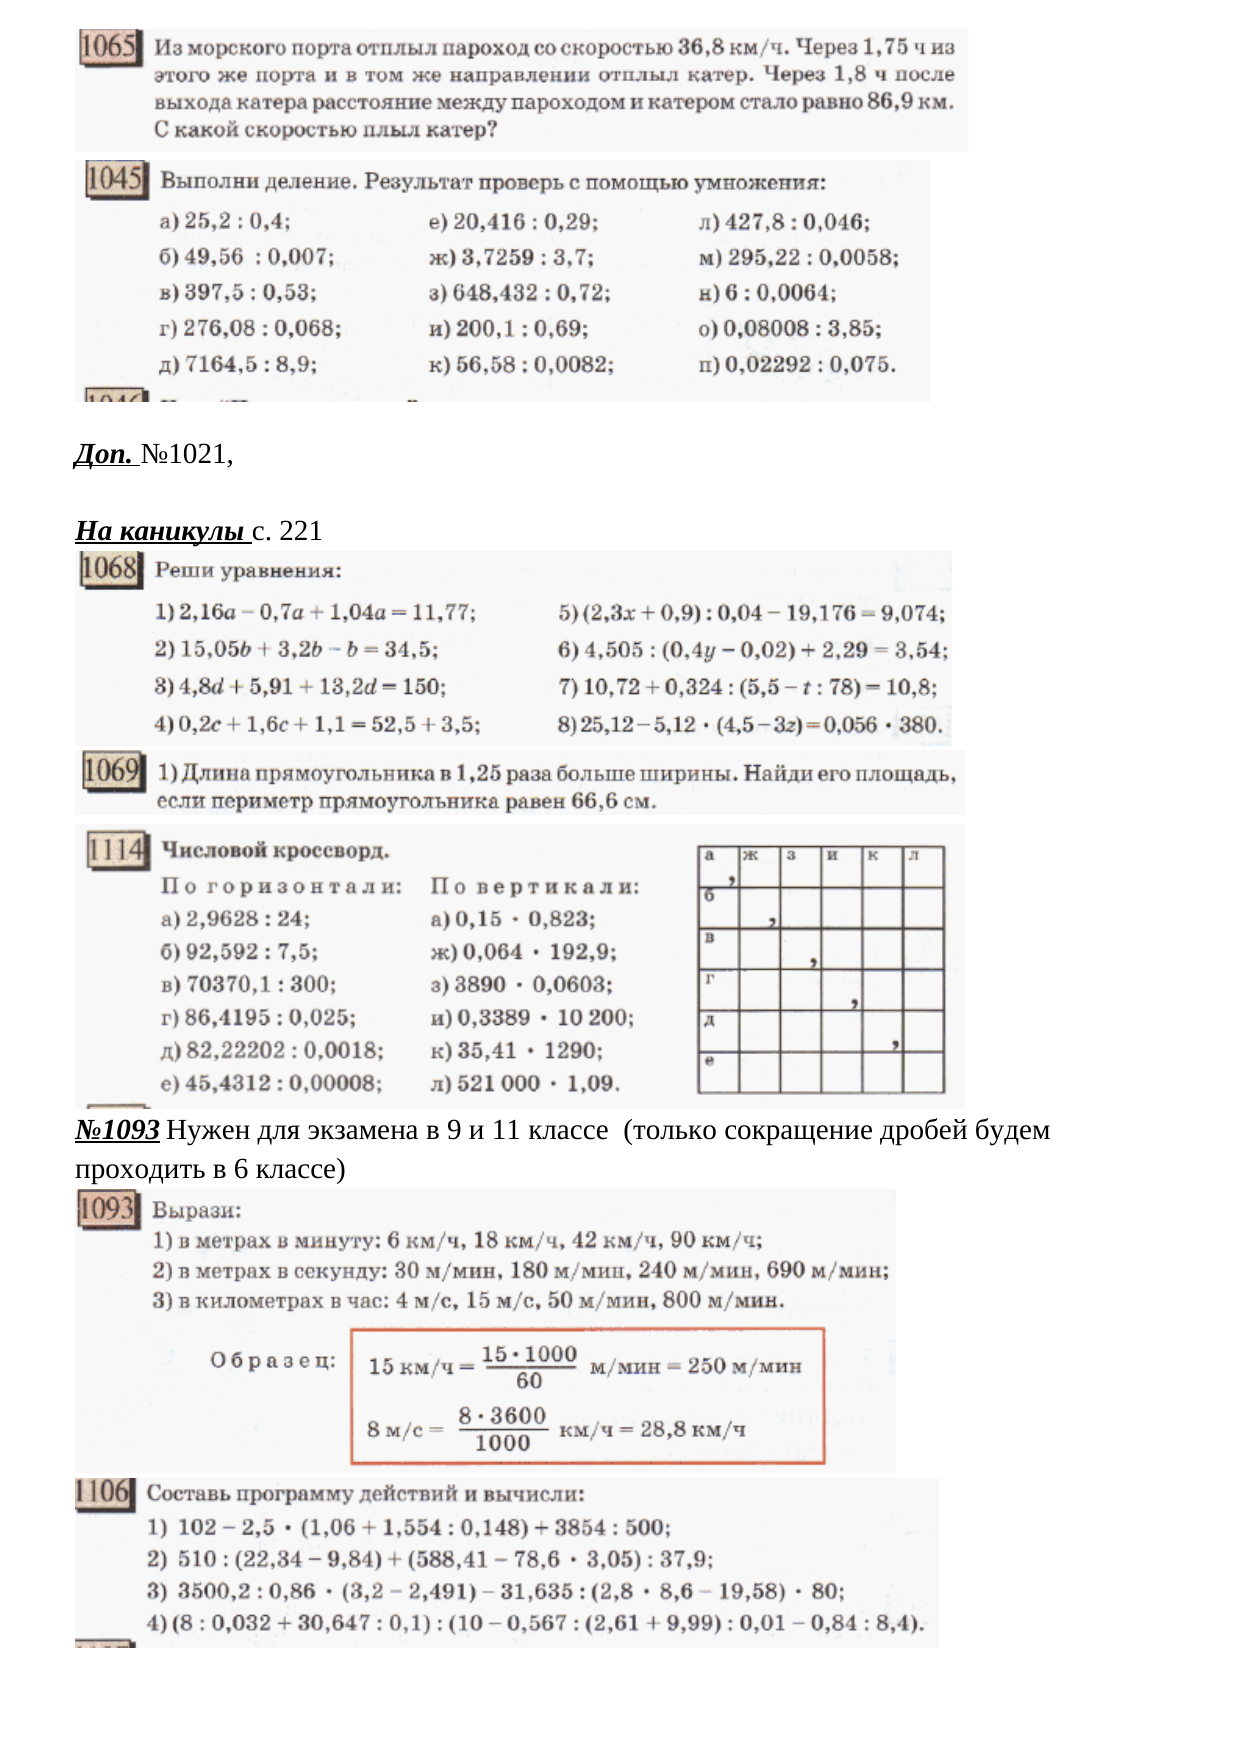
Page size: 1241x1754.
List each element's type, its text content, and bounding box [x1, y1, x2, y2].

text На каникулы с. 221 [75, 513, 1165, 546]
picture [75, 1478, 939, 1648]
picture [75, 29, 969, 152]
picture [75, 160, 931, 402]
picture [75, 750, 965, 815]
picture [75, 551, 952, 746]
picture [75, 1189, 896, 1473]
text Доп. №1021, [75, 436, 1165, 469]
picture [75, 824, 965, 1109]
text №1093 Нужен для экзамена в 9 и 11 классе (только сокращение дробей будем проходить в 6 классе) [75, 1112, 1165, 1184]
